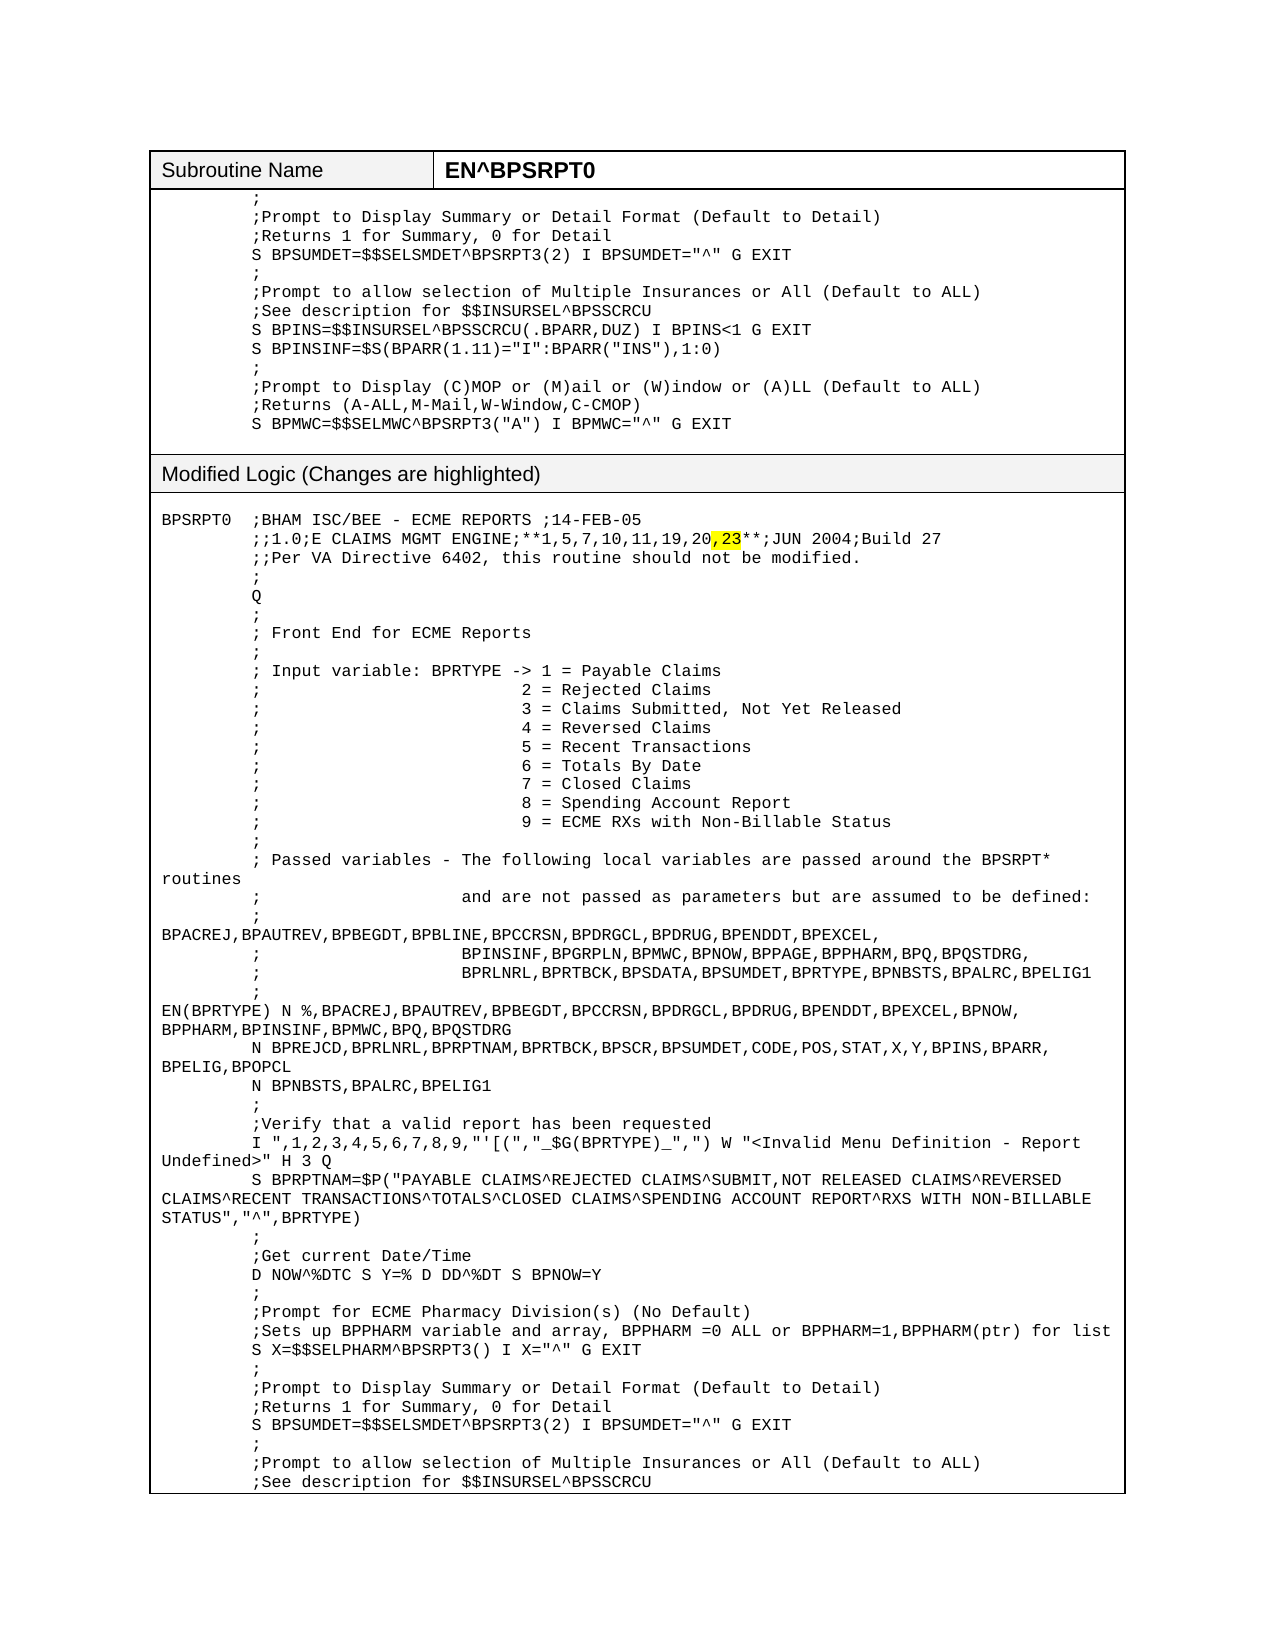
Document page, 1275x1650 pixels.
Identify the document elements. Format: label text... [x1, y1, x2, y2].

table_header Subroutine Name [151, 152, 433, 188]
table_cell Modified Logic (Changes are highlighted) [151, 455, 1124, 492]
table_header EN^BPSRPT0 [434, 152, 1124, 188]
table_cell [151, 190, 1124, 453]
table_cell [151, 493, 1124, 1492]
